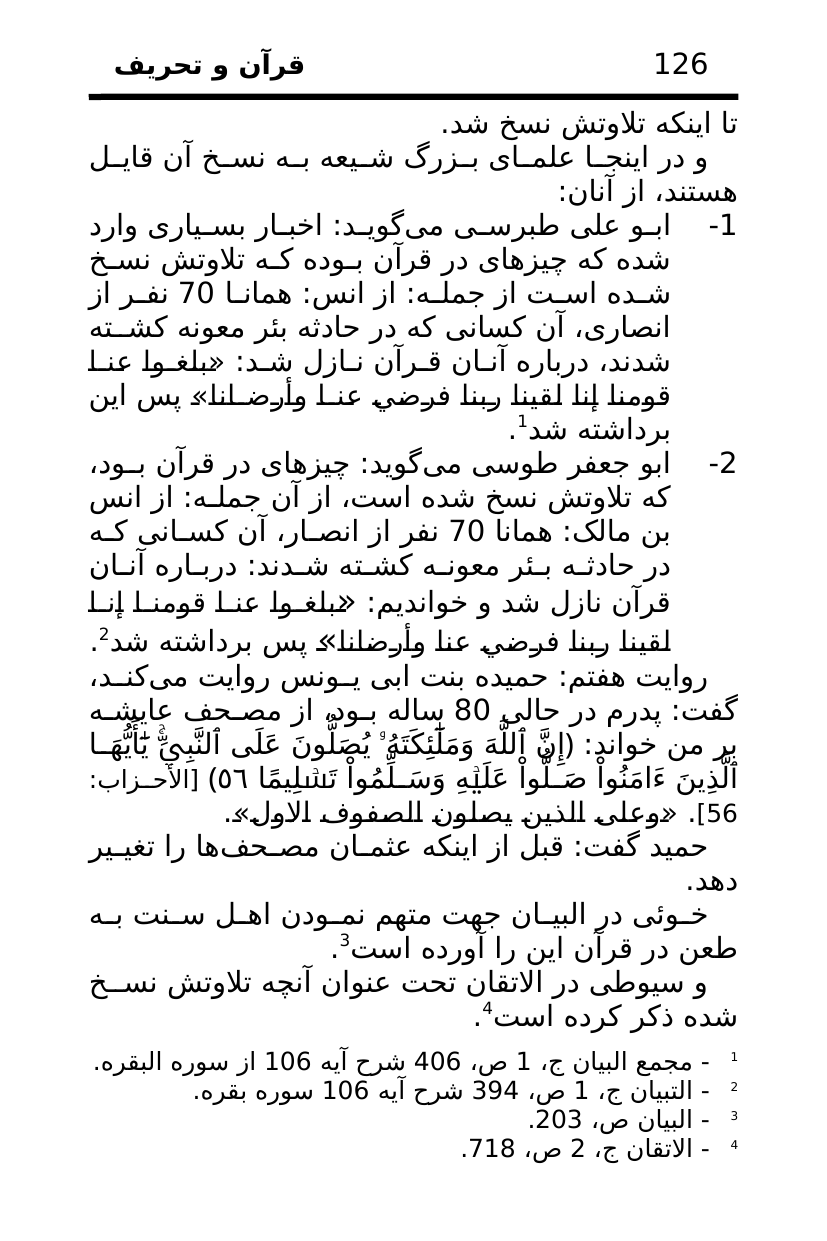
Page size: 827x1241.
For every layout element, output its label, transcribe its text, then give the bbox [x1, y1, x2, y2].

text روایت هفتم: حمیده بنت ابی یونس روایت می‌کند، گفت: پدرم در حالی 80 ساله بود، از مصحف عایشه بر من خواند: ﴿إِنَّ ٱللَّهَ وَمَلَٰٓئِكَتَهُۥ يُصَلُّونَ عَلَى ٱلنَّبِيِّۚ يَٰٓأَيُّهَا ٱلَّذِينَ ءَامَنُواْ صَلُّواْ عَلَيۡهِ وَسَلِّمُواْ تَسۡلِيمًا ٥٦﴾ [الأحزاب: 56]. «وعلى الذين يصلون الصفوف الاول». [89, 659, 738, 694]
list ابو علی طبرسی می‌گوید: اخبار بسیاری وارد شده که چیزهای در قرآن بوده که تلاوتش نسخ شده است از جمله: از انس: همانا 70 نفر از انصاری، آن کسانی که در حادثه بئر معونه کشته شدند، درباره آنان قرآن نازل شد: «بلغوا عنا قومنا إنا لقينا ربنا فرضي عنا وأرضانا» پس این برداشته شد. [89, 208, 708, 446]
text خوئی در البیان جهت متهم نمودن اهل سنت به طعن در قرآن این را آورده است. [89, 897, 738, 965]
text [89, 106, 738, 140]
text حمید گفت: قبل از اینکه عثمان مصحف‌ها را تغییر دهد. [89, 829, 738, 897]
text و در اینجا علمای بزرگ شیعه به نسخ آن قایل هستند، از آنان: [89, 140, 738, 208]
text روایت هفتم: حمیده بنت ابی یونس روایت می‌کند، گفت: پدرم در حالی 80 ساله بود، از مصحف عایشه بر من خواند: ﴿إِنَّ ٱللَّهَ وَمَلَٰٓئِكَتَهُۥ يُصَلُّونَ عَلَى ٱلنَّبِيِّۚ يَٰٓأَيُّهَا ٱلَّذِينَ ءَامَنُواْ صَلُّواْ عَلَيۡهِ وَسَلِّمُواْ تَسۡلِيمًا ٥٦﴾ [الأحزاب: 56]. «وعلى الذين يصلون الصفوف الاول». [89, 727, 738, 829]
list ابو جعفر طوسی می‌گوید: چیزهای در قرآن بود، که تلاوتش نسخ شده است، از آن جمله: از انس بن مالک: همانا 70 نفر از انصار، آن کسانی که در حادثه بئر معونه کشته شدند: درباره آنان قرآن نازل شد و خواندیم: «بلغوا عنا قومنا إنا لقينا ربنا فرضي عنا وأرضانا» پس برداشته شد. [89, 446, 708, 659]
text و سیوطی در الاتقان تحت عنوان آنچه تلاوتش نسخ شده ذکر کرده است. [89, 965, 738, 1033]
